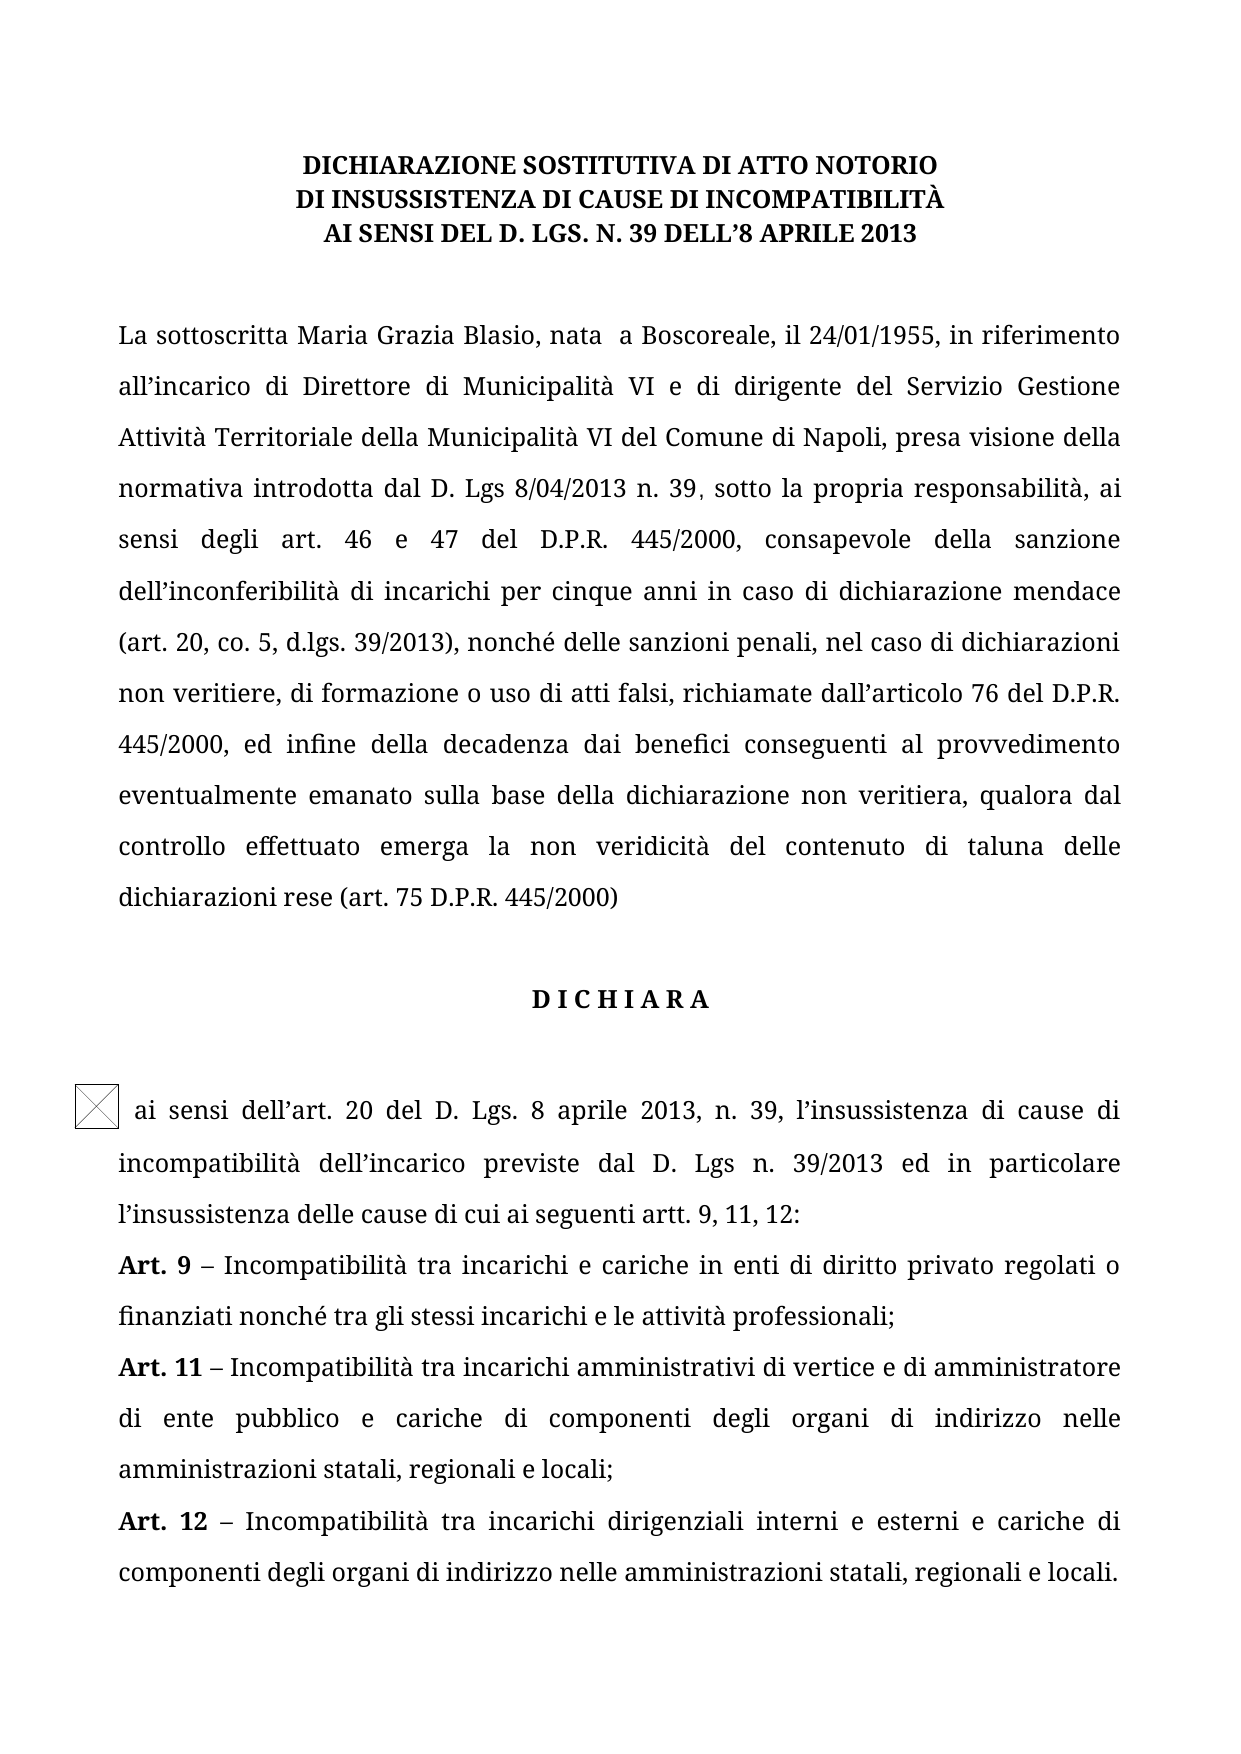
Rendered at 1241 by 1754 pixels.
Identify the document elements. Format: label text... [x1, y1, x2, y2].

text AI SENSI DEL D. LGS. N. 39 DELL’8 APRILE 2013 [118, 216, 1122, 250]
text D I C H I A R A [118, 981, 1122, 1016]
text La sottoscritta Maria Grazia Blasio, nata a Boscoreale, il 24/01/1955, in riferimento all’incarico di Direttore di Municipalità VI e di dirigente del Servizio Gestione Attività Territoriale della Municipalità VI del Comune di Napoli, presa visione della normativa introdotta dal D. Lgs 8/04/2013 n. 39, sotto la propria responsabilità, ai sensi degli art. 46 e 47 del D.P.R. 445/2000, consapevole della sanzione dell’inconferibilità di incarichi per cinque anni in caso di dichiarazione mendace (art. 20, co. 5, d.lgs. 39/2013), nonché delle sanzioni penali, nel caso di dichiarazioni non veritiere, di formazione o uso di atti falsi, richiamate dall’articolo 76 del D.P.R. 445/2000, ed infine della decadenza dai benefici conseguenti al provvedimento eventualmente emanato sulla base della dichiarazione non veritiera, qualora dal controllo effettuato emerga la non veridicità del contenuto di taluna delle dichiarazioni rese (art. 75 D.P.R. 445/2000) [118, 318, 1122, 913]
text Art. 9 – Incompatibilità tra incarichi e cariche in enti di diritto privato regolati o finanziati nonché tra gli stessi incarichi e le attività professionali; [118, 1248, 1122, 1333]
text ai sensi dell’art. 20 del D. Lgs. 8 aprile 2013, n. 39, l’insussistenza di cause di incompatibilità dell’incarico previste dal D. Lgs n. 39/2013 ed in particolare l’insussistenza delle cause di cui ai seguenti artt. 9, 11, 12: [74, 1083, 1122, 1231]
text DI INSUSSISTENZA DI CAUSE DI INCOMPATIBILITÀ [118, 182, 1122, 216]
text Art. 11 – Incompatibilità tra incarichi amministrativi di vertice e di amministratore di ente pubblico e cariche di componenti degli organi di indirizzo nelle amministrazioni statali, regionali e locali; [118, 1350, 1122, 1486]
text DICHIARAZIONE SOSTITUTIVA DI ATTO NOTORIO [118, 148, 1122, 182]
text Art. 12 – Incompatibilità tra incarichi dirigenziali interni e esterni e cariche di componenti degli organi di indirizzo nelle amministrazioni statali, regionali e locali. [118, 1503, 1122, 1588]
